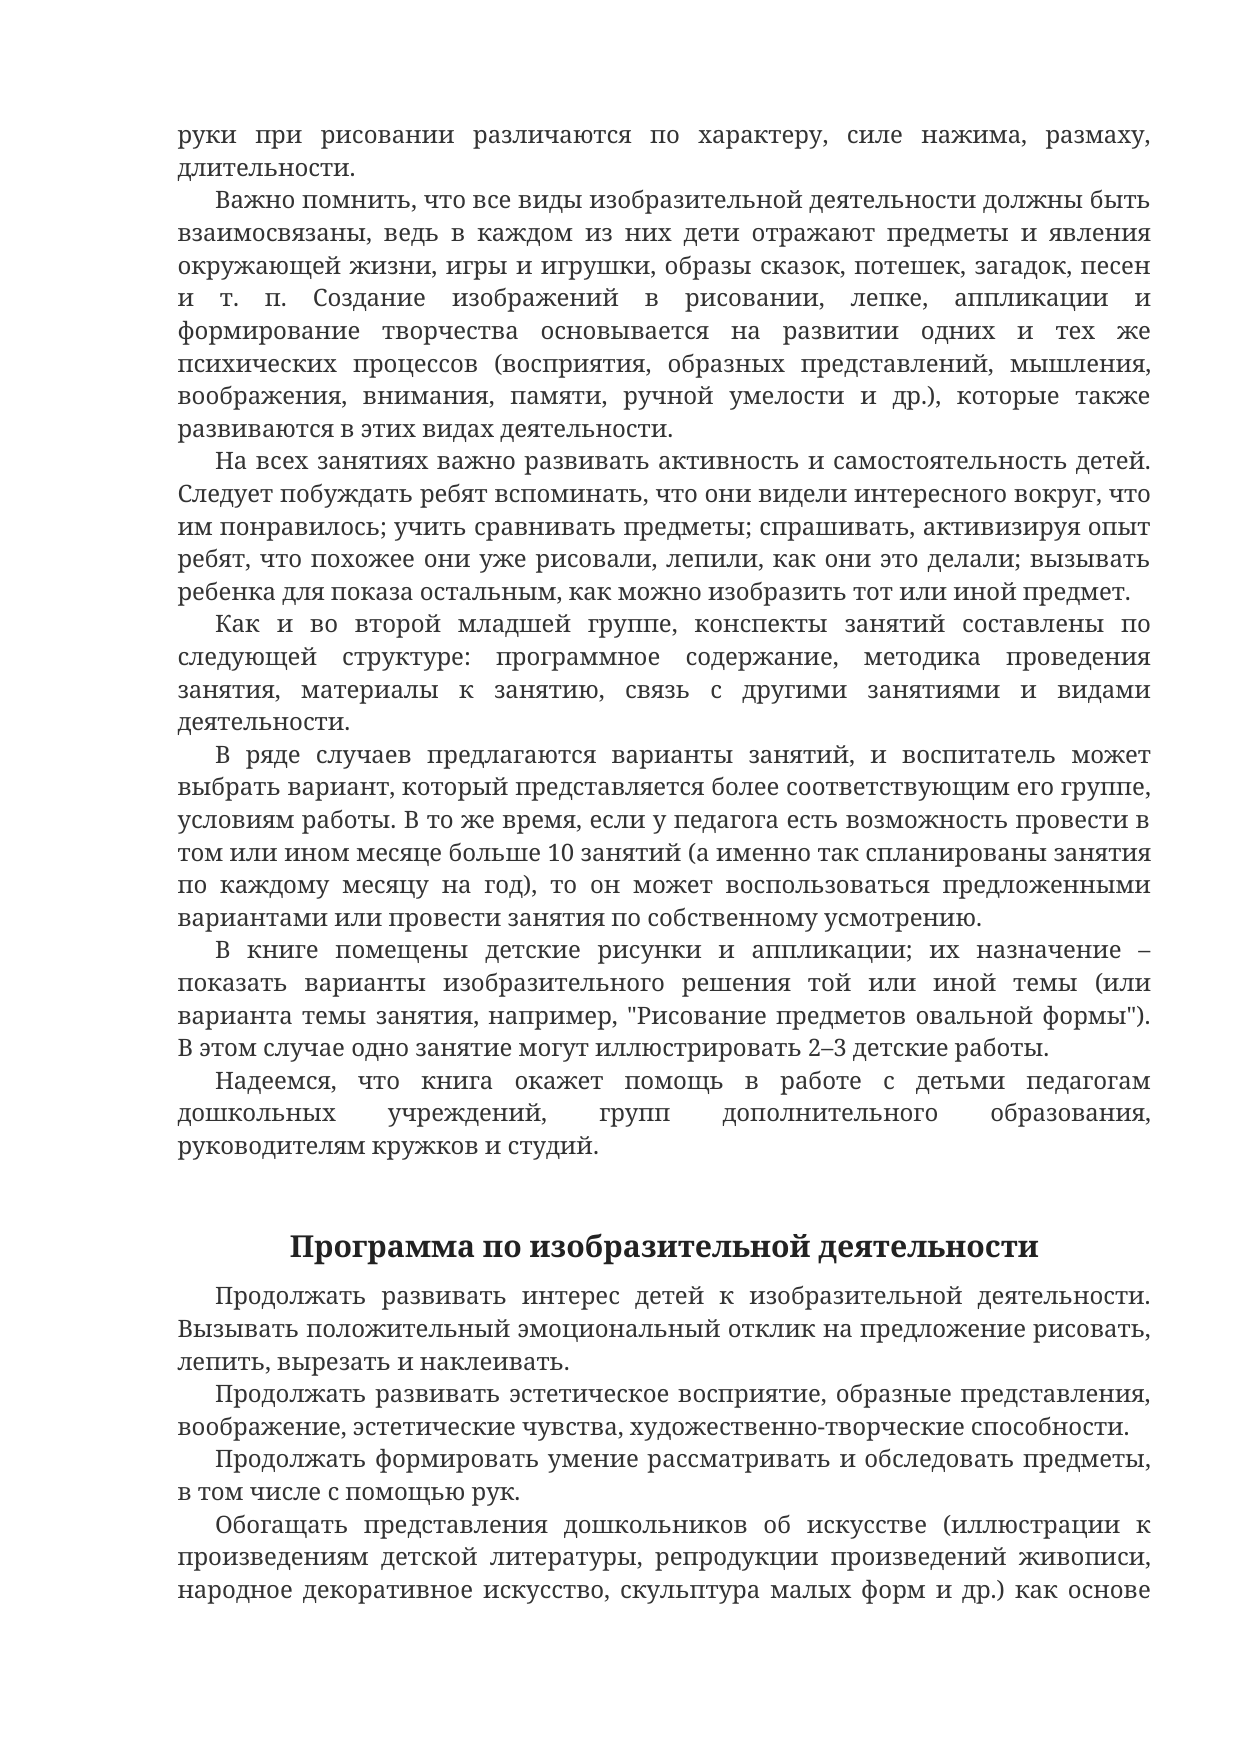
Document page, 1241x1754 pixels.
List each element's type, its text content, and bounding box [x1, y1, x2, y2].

text Надеемся, что книга окажет помощь в работе с детьми педагогам дошкольных учреждений, групп дополнительного образования, руководителям кружков и студий. [177, 1064, 1152, 1161]
text В ряде случаев предлагаются варианты занятий, и воспитатель может выбрать вариант, который представляется более соответствующим его группе, условиям работы. В то же время, если у педагога есть возможность провести в том или ином месяце больше 10 занятий (а именно так спланированы занятия по каждому месяцу на год), то он может воспользоваться предложенными вариантами или провести занятия по собственному усмотрению. [177, 738, 1152, 933]
text В книге помещены детские рисунки и аппликации; их назначение – показать варианты изобразительного решения той или иной темы (или варианта темы занятия, например, "Рисование предметов овальной формы"). В этом случае одно занятие могут иллюстрировать 2–3 детские работы. [177, 933, 1152, 1064]
text Продолжать развивать интерес детей к изобразительной деятельности. Вызывать положительный эмоциональный отклик на предложение рисовать, лепить, вырезать и наклеивать. [177, 1279, 1152, 1377]
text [177, 1507, 1152, 1605]
text Как и во второй младшей группе, конспекты занятий составлены по следующей структуре: программное содержание, методика проведения занятия, материалы к занятию, связь с другими занятиями и видами деятельности. [177, 607, 1152, 738]
text На всех занятиях важно развивать активность и самостоятельность детей. Следует побуждать ребят вспоминать, что они видели интересного вокруг, что им понравилось; учить сравнивать предметы; спрашивать, активизируя опыт ребят, что похожее они уже рисовали, лепили, как они это делали; вызывать ребенка для показа остальным, как можно изобразить тот или иной предмет. [177, 444, 1152, 607]
text Продолжать развивать эстетическое восприятие, образные представления, воображение, эстетические чувства, художественно-творческие способности. [177, 1377, 1152, 1442]
text Программа по изобразительной деятельности [190, 1226, 1139, 1267]
text Продолжать формировать умение рассматривать и обследовать предметы, в том числе с помощью рук. [177, 1442, 1152, 1507]
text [177, 118, 1152, 183]
text Важно помнить, что все виды изобразительной деятельности должны быть взаимосвязаны, ведь в каждом из них дети отражают предметы и явления окружающей жизни, игры и игрушки, образы сказок, потешек, загадок, песен и т. п. Создание изображений в рисовании, лепке, аппликации и формирование творчества основывается на развитии одних и тех же психических процессов (восприятия, образных представлений, мышления, воображения, внимания, памяти, ручной умелости и др.), которые также развиваются в этих видах деятельности. [177, 183, 1152, 444]
